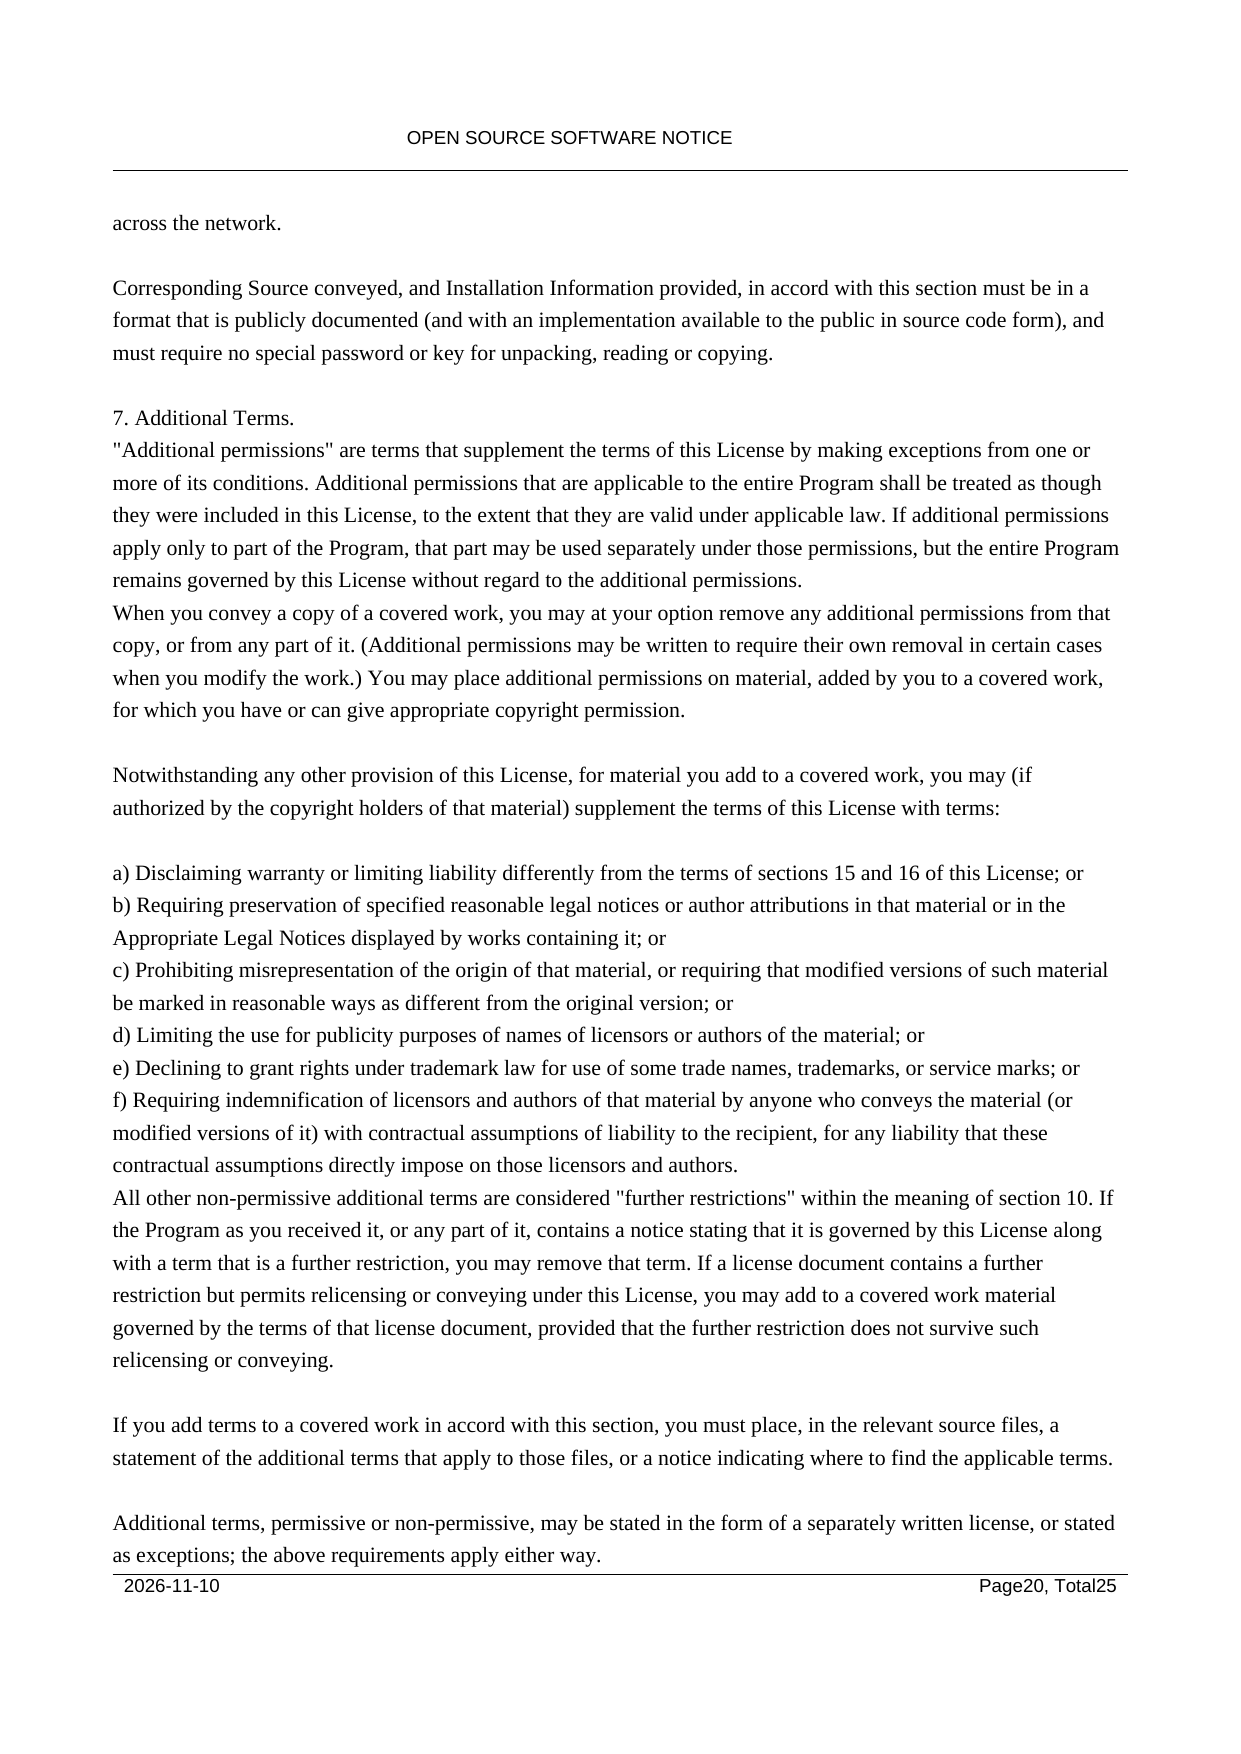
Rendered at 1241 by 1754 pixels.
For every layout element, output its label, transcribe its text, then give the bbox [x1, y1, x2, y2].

text c) Prohibiting misrepresentation of the origin of that material, or requiring that modified versions of such material be marked in reasonable ways as different from the original version; or [112, 954, 1128, 1019]
text b) Requiring preservation of specified reasonable legal notices or author attributions in that material or in the Appropriate Legal Notices displayed by works containing it; or [112, 889, 1128, 954]
text 7. Additional Terms. [112, 401, 1128, 434]
text a) Disclaiming warranty or limiting liability differently from the terms of sections 15 and 16 of this License; or [112, 856, 1128, 889]
text "Additional permissions" are terms that supplement the terms of this License by making exceptions from one or more of its conditions. Additional permissions that are applicable to the entire Program shall be treated as though they were included in this License, to the extent that they are valid under applicable law. If additional permissions apply only to part of the Program, that part may be used separately under those permissions, but the entire Program remains governed by this License without regard to the additional permissions. [112, 434, 1128, 596]
text Corresponding Source conveyed, and Installation Information provided, in accord with this section must be in a format that is publicly documented (and with an implementation available to the public in source code form), and must require no special password or key for unpacking, reading or copying. [112, 271, 1128, 369]
text All other non-permissive additional terms are considered "further restrictions" within the meaning of section 10. If the Program as you received it, or any part of it, contains a notice stating that it is governed by this License along with a term that is a further restriction, you may remove that term. If a license document contains a further restriction but permits relicensing or conveying under this License, you may add to a covered work material governed by the terms of that license document, provided that the further restriction does not survive such relicensing or conveying. [112, 1181, 1128, 1376]
text If you add terms to a covered work in accord with this section, you must place, in the relevant source files, a statement of the additional terms that apply to those files, or a notice indicating where to find the applicable terms. [112, 1409, 1128, 1474]
text Additional terms, permissive or non-permissive, may be stated in the form of a separately written license, or stated as exceptions; the above requirements apply either way. [112, 1506, 1128, 1571]
text d) Limiting the use for publicity purposes of names of licensors or authors of the material; or [112, 1019, 1128, 1051]
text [112, 206, 1128, 239]
text Notwithstanding any other provision of this License, for material you add to a covered work, you may (if authorized by the copyright holders of that material) supplement the terms of this License with terms: [112, 759, 1128, 824]
text f) Requiring indemnification of licensors and authors of that material by anyone who conveys the material (or modified versions of it) with contractual assumptions of liability to the recipient, for any liability that these contractual assumptions directly impose on those licensors and authors. [112, 1084, 1128, 1181]
text e) Declining to grant rights under trademark law for use of some trade names, trademarks, or service marks; or [112, 1051, 1128, 1084]
text When you convey a copy of a covered work, you may at your option remove any additional permissions from that copy, or from any part of it. (Additional permissions may be written to require their own removal in certain cases when you modify the work.) You may place additional permissions on material, added by you to a covered work, for which you have or can give appropriate copyright permission. [112, 596, 1128, 726]
